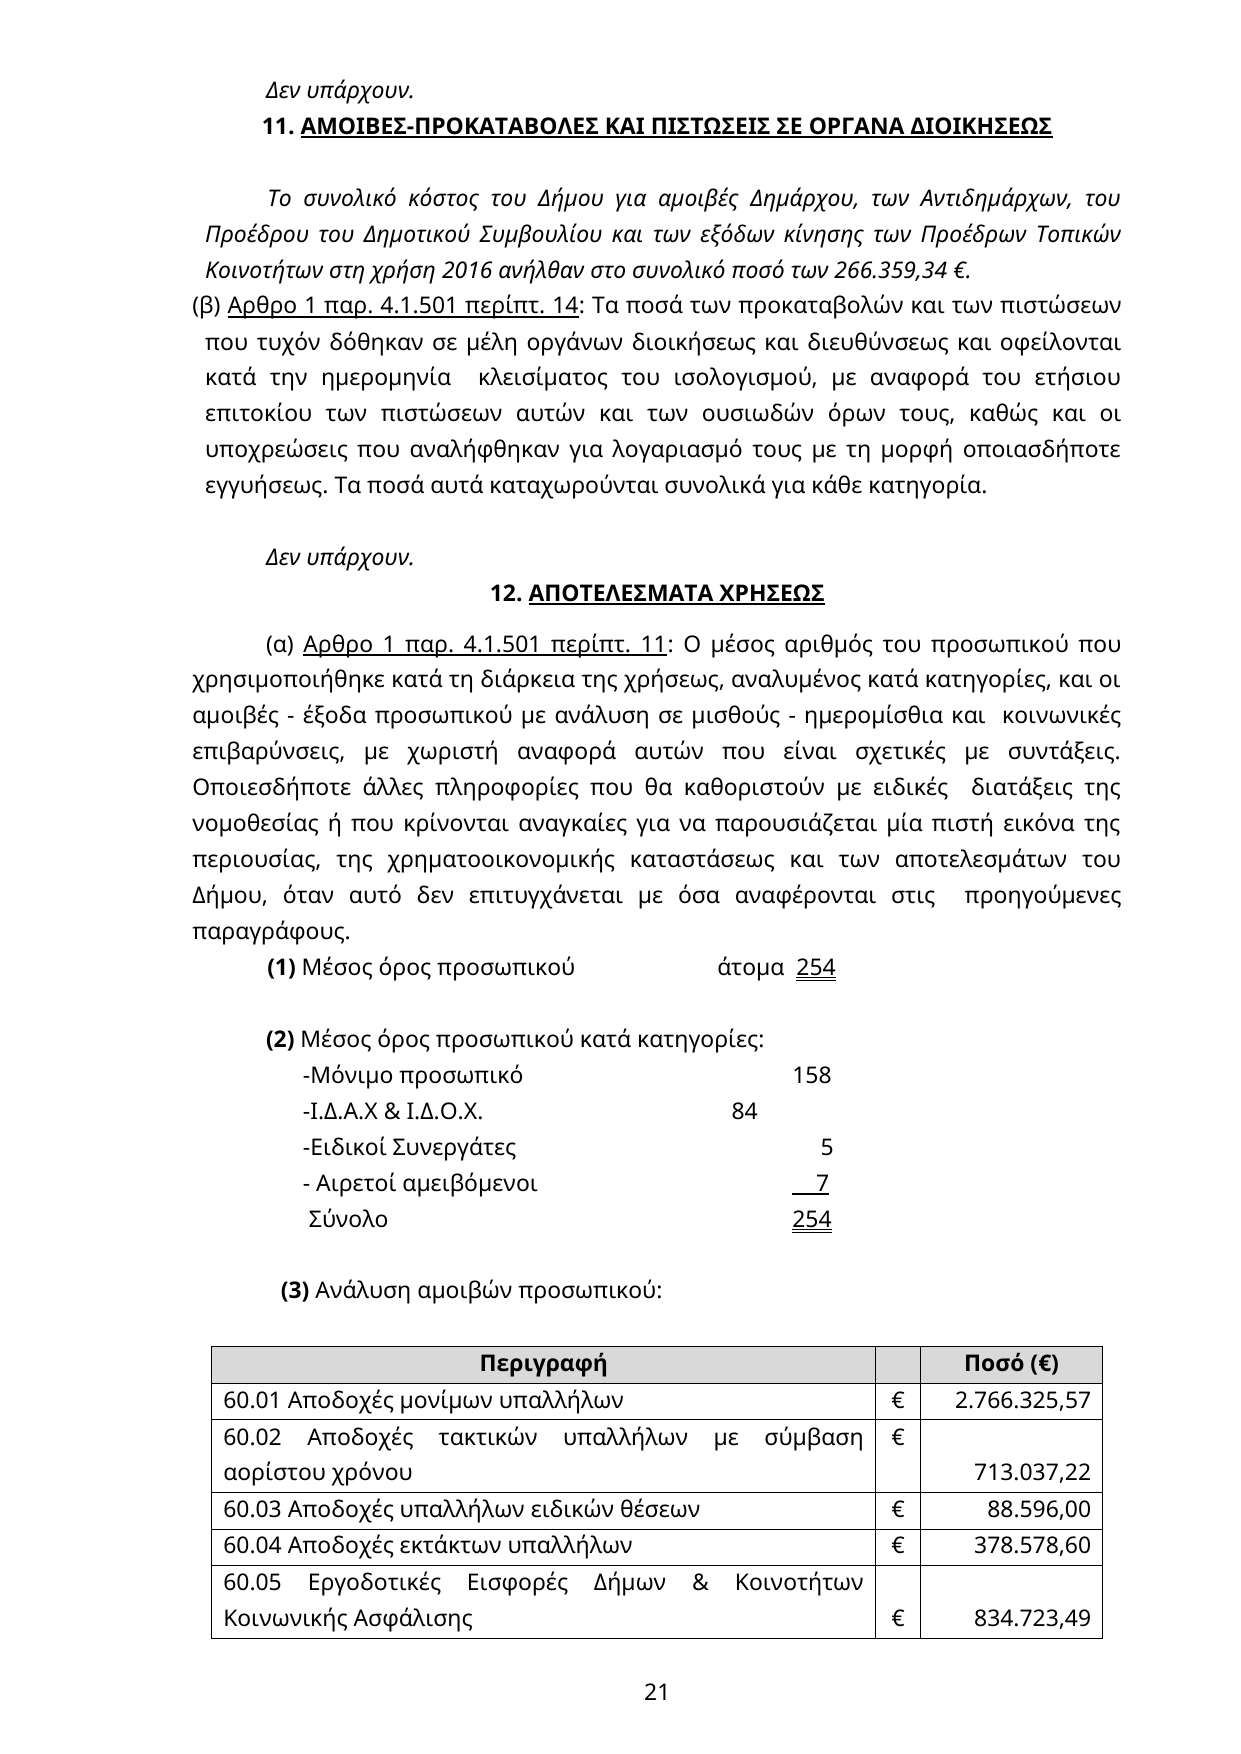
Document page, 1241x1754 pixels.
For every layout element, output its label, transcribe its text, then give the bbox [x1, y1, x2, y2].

text (2) Μέσος όρος προσωπικού κατά κατηγορίες: [192, 1023, 1122, 1054]
table_cell 88.596,00 [921, 1493, 1102, 1528]
text -Ι.Δ.Α.Χ & Ι.Δ.Ο.Χ. 84 [192, 1095, 1122, 1126]
table_cell 713.037,22 [921, 1420, 1102, 1492]
text (α) Αρθρο 1 παρ. 4.1.501 περίπτ. 11: Ο μέσος αριθμός του προσωπικού που χρησιμοποιήθηκε κατά τη διάρκεια της χρήσεως, αναλυμένος κατά κατηγορίες, και οι αμοιβές - έξοδα προσωπικού με ανάλυση σε μισθούς - ημερομίσθια και κοινωνικές επιβαρύνσεις, με χωριστή αναφορά αυτών που είναι σχετικές με συντάξεις. Οποιεσδήποτε άλλες πληροφορίες που θα καθοριστούν με ειδικές διατάξεις της νομοθεσίας ή που κρίνονται αναγκαίες για να παρουσιάζεται μία πιστή εικόνα της περιουσίας, της χρηματοοικονομικής καταστάσεως και των αποτελεσμάτων του Δήμου, όταν αυτό δεν επιτυγχάνεται με όσα αναφέρονται στις προηγούμενες παραγράφους. [192, 627, 1122, 946]
table_header Ποσό (€) [921, 1347, 1102, 1383]
table_cell 60.01 Αποδοχές μονίμων υπαλλήλων [212, 1384, 875, 1419]
table_cell € [876, 1420, 920, 1492]
table_cell 2.766.325,57 [921, 1384, 1102, 1419]
text Δεν υπάρχουν. [192, 541, 1122, 572]
table_cell € [876, 1566, 920, 1637]
text - Αιρετοί αμειβόμενοι 7 [192, 1167, 1122, 1198]
table_cell 60.02 Αποδοχές τακτικών υπαλλήλων με σύμβαση αορίστου χρόνου [212, 1420, 875, 1492]
table_header Περιγραφή [212, 1347, 875, 1383]
table_cell 834.723,49 [921, 1566, 1102, 1637]
text (β) Αρθρο 1 παρ. 4.1.501 περίπτ. 14: Τα ποσά των προκαταβολών και των πιστώσεων που τυχόν δόθηκαν σε μέλη οργάνων διοικήσεως και διευθύνσεως και οφείλονται κατά την ημερομηνία κλεισίματος του ισολογισμού, με αναφορά του ετήσιου επιτοκίου των πιστώσεων αυτών και των ουσιωδών όρων τους, καθώς και οι υποχρεώσεις που αναλήφθηκαν για λογαριασμό τους με τη μορφή οποιασδήποτε εγγυήσεως. Τα ποσά αυτά καταχωρούνται συνολικά για κάθε κατηγορία. [192, 289, 1122, 500]
table_cell 60.05 Εργοδοτικές Εισφορές Δήμων & Κοινοτήτων Κοινωνικής Ασφάλισης [212, 1566, 875, 1637]
table_cell € [876, 1493, 920, 1528]
text -Μόνιμο προσωπικό 158 [192, 1059, 1122, 1090]
table_header [876, 1347, 920, 1383]
text -Ειδικοί Συνεργάτες 5 [192, 1131, 1122, 1162]
text (3) Ανάλυση αμοιβών προσωπικού: [192, 1274, 1122, 1306]
table_cell € [876, 1384, 920, 1419]
table_cell 378.578,60 [921, 1530, 1102, 1565]
text 12. ΑΠΟΤΕΛΕΣΜΑΤΑ ΧΡΗΣΕΩΣ [192, 577, 1122, 608]
text Δεν υπάρχουν. [192, 74, 1122, 105]
table_cell € [876, 1530, 920, 1565]
text Σύνολο 254 [192, 1202, 1122, 1234]
table_cell 60.04 Αποδοχές εκτάκτων υπαλλήλων [212, 1530, 875, 1565]
table_cell 60.03 Αποδοχές υπαλλήλων ειδικών θέσεων [212, 1493, 875, 1528]
text Το συνολικό κόστος του Δήμου για αμοιβές Δημάρχου, των Αντιδημάρχων, του Προέδρου του Δημοτικού Συμβουλίου και των εξόδων κίνησης των Προέδρων Τοπικών Κοινοτήτων στη χρήση 2016 ανήλθαν στο συνολικό ποσό των 266.359,34 €. [192, 182, 1122, 285]
text 11. ΑΜΟΙΒΕΣ-ΠΡΟΚΑΤΑΒΟΛΕΣ ΚΑΙ ΠΙΣΤΩΣΕΙΣ ΣΕ ΟΡΓΑΝΑ ΔΙΟΙΚΗΣΕΩΣ [192, 110, 1122, 141]
text (1) Μέσος όρος προσωπικού άτομα 254 [192, 951, 1122, 982]
